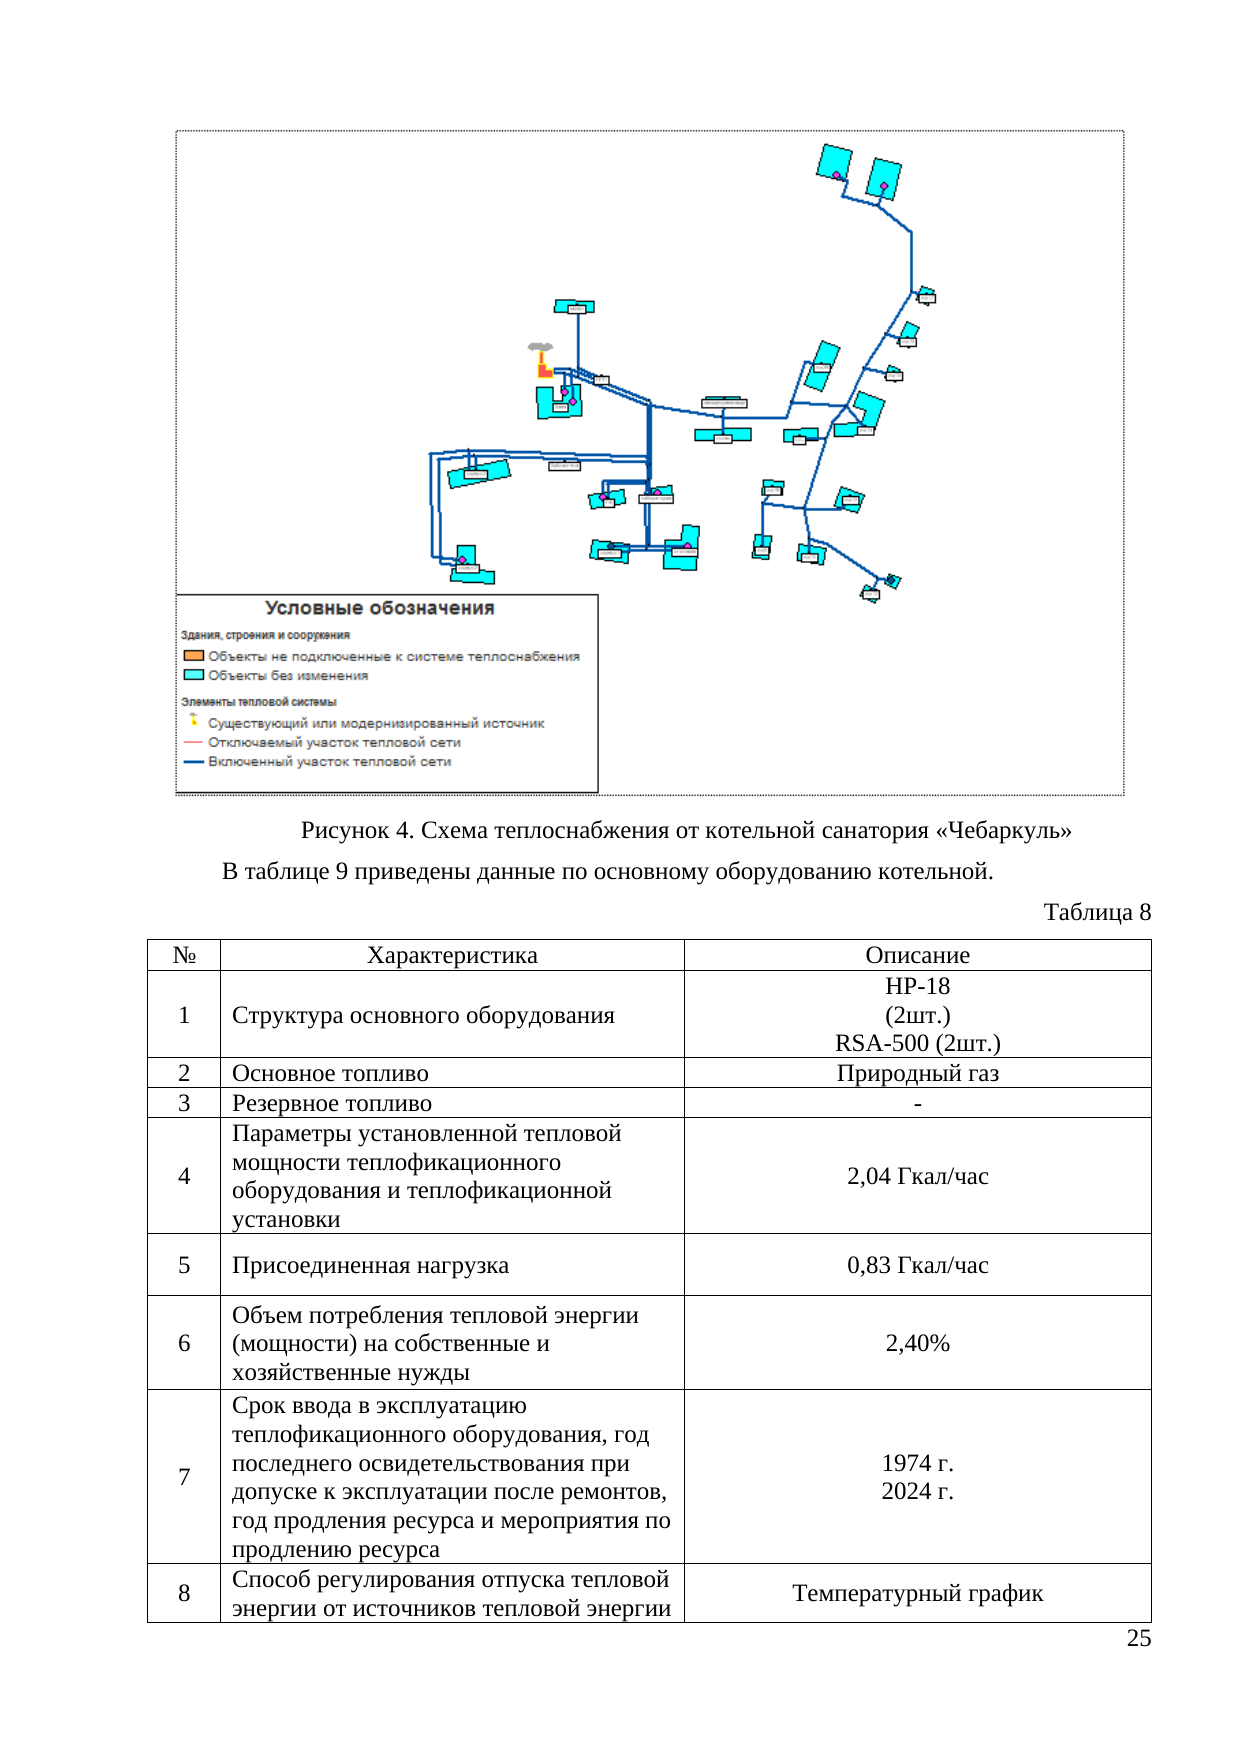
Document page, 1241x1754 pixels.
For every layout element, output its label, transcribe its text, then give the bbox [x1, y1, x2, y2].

table_cell 2,04 Гкал/час [685, 1118, 1151, 1233]
table_cell 1 [148, 971, 220, 1057]
table_cell Резервное топливо [221, 1088, 684, 1117]
table_cell 4 [148, 1118, 220, 1233]
table_cell 7 [148, 1390, 220, 1563]
table_cell Основное топливо [221, 1058, 684, 1087]
table_cell Объем потребления тепловой энергии (мощности) на собственные и хозяйственные нужды [221, 1296, 684, 1389]
table_cell 0,83 Гкал/час [685, 1234, 1151, 1295]
text Таблица 8 [148, 897, 1152, 926]
table_cell - [685, 1088, 1151, 1117]
table_header Характеристика [221, 940, 684, 970]
table_cell Присоединенная нагрузка [221, 1234, 684, 1295]
table_cell Параметры установленной тепловой мощности теплофикационного оборудования и теплофикационной установки [221, 1118, 684, 1233]
table_cell Структура основного оборудования [221, 971, 684, 1057]
table_cell Срок ввода в эксплуатацию теплофикационного оборудования, год последнего освидетельствования при допуске к эксплуатации после ремонтов, год продления ресурса и мероприятия по продлению ресурса [221, 1390, 684, 1563]
table_cell 1974 г. 2024 г. [685, 1390, 1151, 1563]
table_cell 2 [148, 1058, 220, 1087]
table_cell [221, 1564, 684, 1622]
picture [162, 118, 1137, 803]
text Рисунок 4. Схема теплоснабжения от котельной санатория «Чебаркуль» [148, 815, 1152, 844]
table_cell 5 [148, 1234, 220, 1295]
table_cell Природный газ [685, 1058, 1151, 1087]
table_header № [148, 940, 220, 970]
table_cell 8 [148, 1564, 220, 1622]
table_cell Температурный график [685, 1564, 1151, 1622]
table_cell 3 [148, 1088, 220, 1117]
table_cell 2,40% [685, 1296, 1151, 1389]
table_header Описание [685, 940, 1151, 970]
table_cell 6 [148, 1296, 220, 1389]
text В таблице 9 приведены данные по основному оборудованию котельной. [148, 856, 1152, 885]
table_cell НР-18 (2шт.) RSA-500 (2шт.) [685, 971, 1151, 1057]
